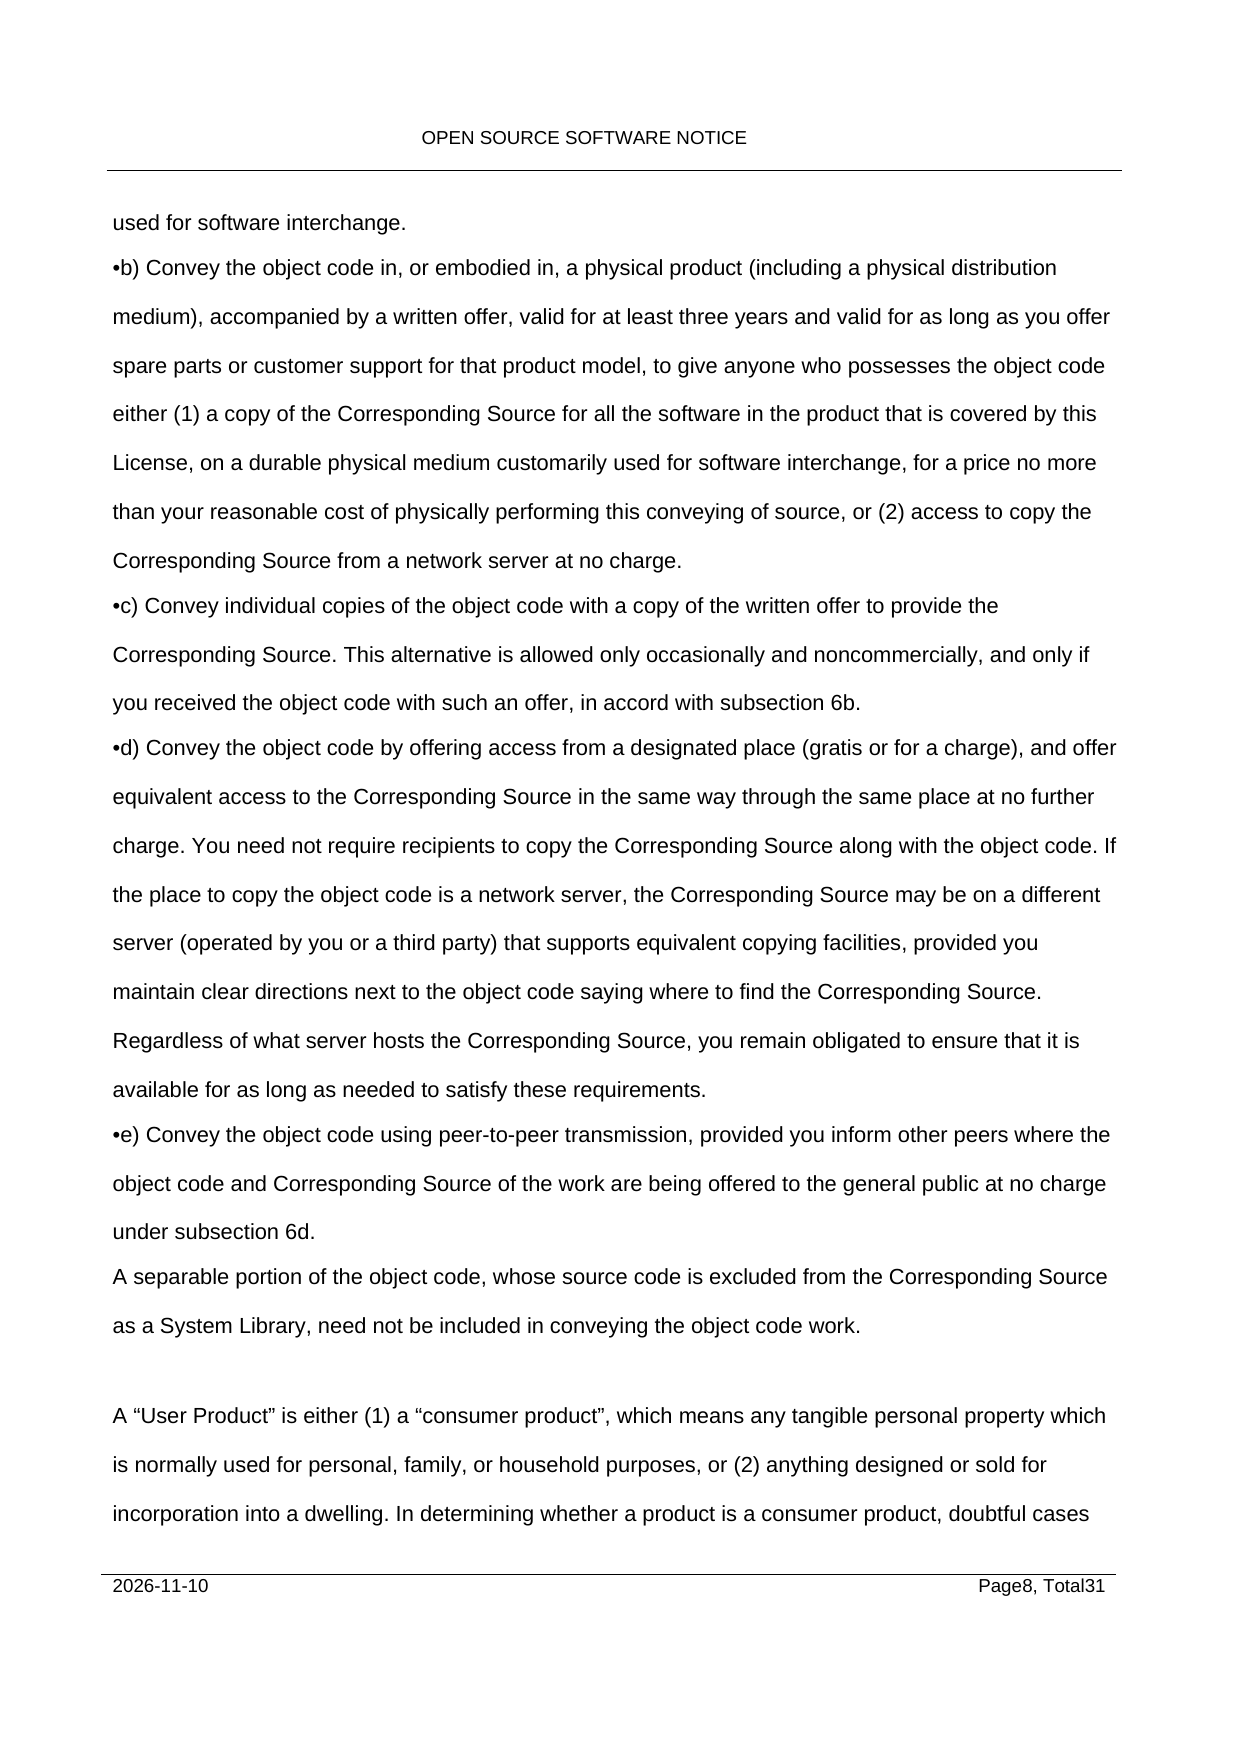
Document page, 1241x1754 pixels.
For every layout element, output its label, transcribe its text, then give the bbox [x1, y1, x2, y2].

text A separable portion of the object code, whose source code is excluded from the Corresponding Source as a System Library, need not be included in conveying the object code work. [112, 1261, 1128, 1342]
text •e) Convey the object code using peer-to-peer transmission, provided you inform other peers where the object code and Corresponding Source of the work are being offered to the general public at no charge under subsection 6d. [112, 1118, 1128, 1248]
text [112, 206, 1128, 239]
text •b) Convey the object code in, or embodied in, a physical product (including a physical distribution medium), accompanied by a written offer, valid for at least three years and valid for as long as you offer spare parts or customer support for that product model, to give anyone who possesses the object code either (1) a copy of the Corresponding Source for all the software in the product that is covered by this License, on a durable physical medium customarily used for software interchange, for a price no more than your reasonable cost of physically performing this conveying of source, or (2) access to copy the Corresponding Source from a network server at no charge. [112, 251, 1128, 576]
text •c) Convey individual copies of the object code with a copy of the written offer to provide the Corresponding Source. This alternative is allowed only occasionally and noncommercially, and only if you received the object code with such an offer, in accord with subsection 6b. [112, 589, 1128, 719]
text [112, 1399, 1128, 1529]
text •d) Convey the object code by offering access from a designated place (gratis or for a charge), and offer equivalent access to the Corresponding Source in the same way through the same place at no further charge. You need not require recipients to copy the Corresponding Source along with the object code. If the place to copy the object code is a network server, the Corresponding Source may be on a different server (operated by you or a third party) that supports equivalent copying facilities, provided you maintain clear directions next to the object code saying where to find the Corresponding Source. Regardless of what server hosts the Corresponding Source, you remain obligated to ensure that it is available for as long as needed to satisfy these requirements. [112, 732, 1128, 1105]
